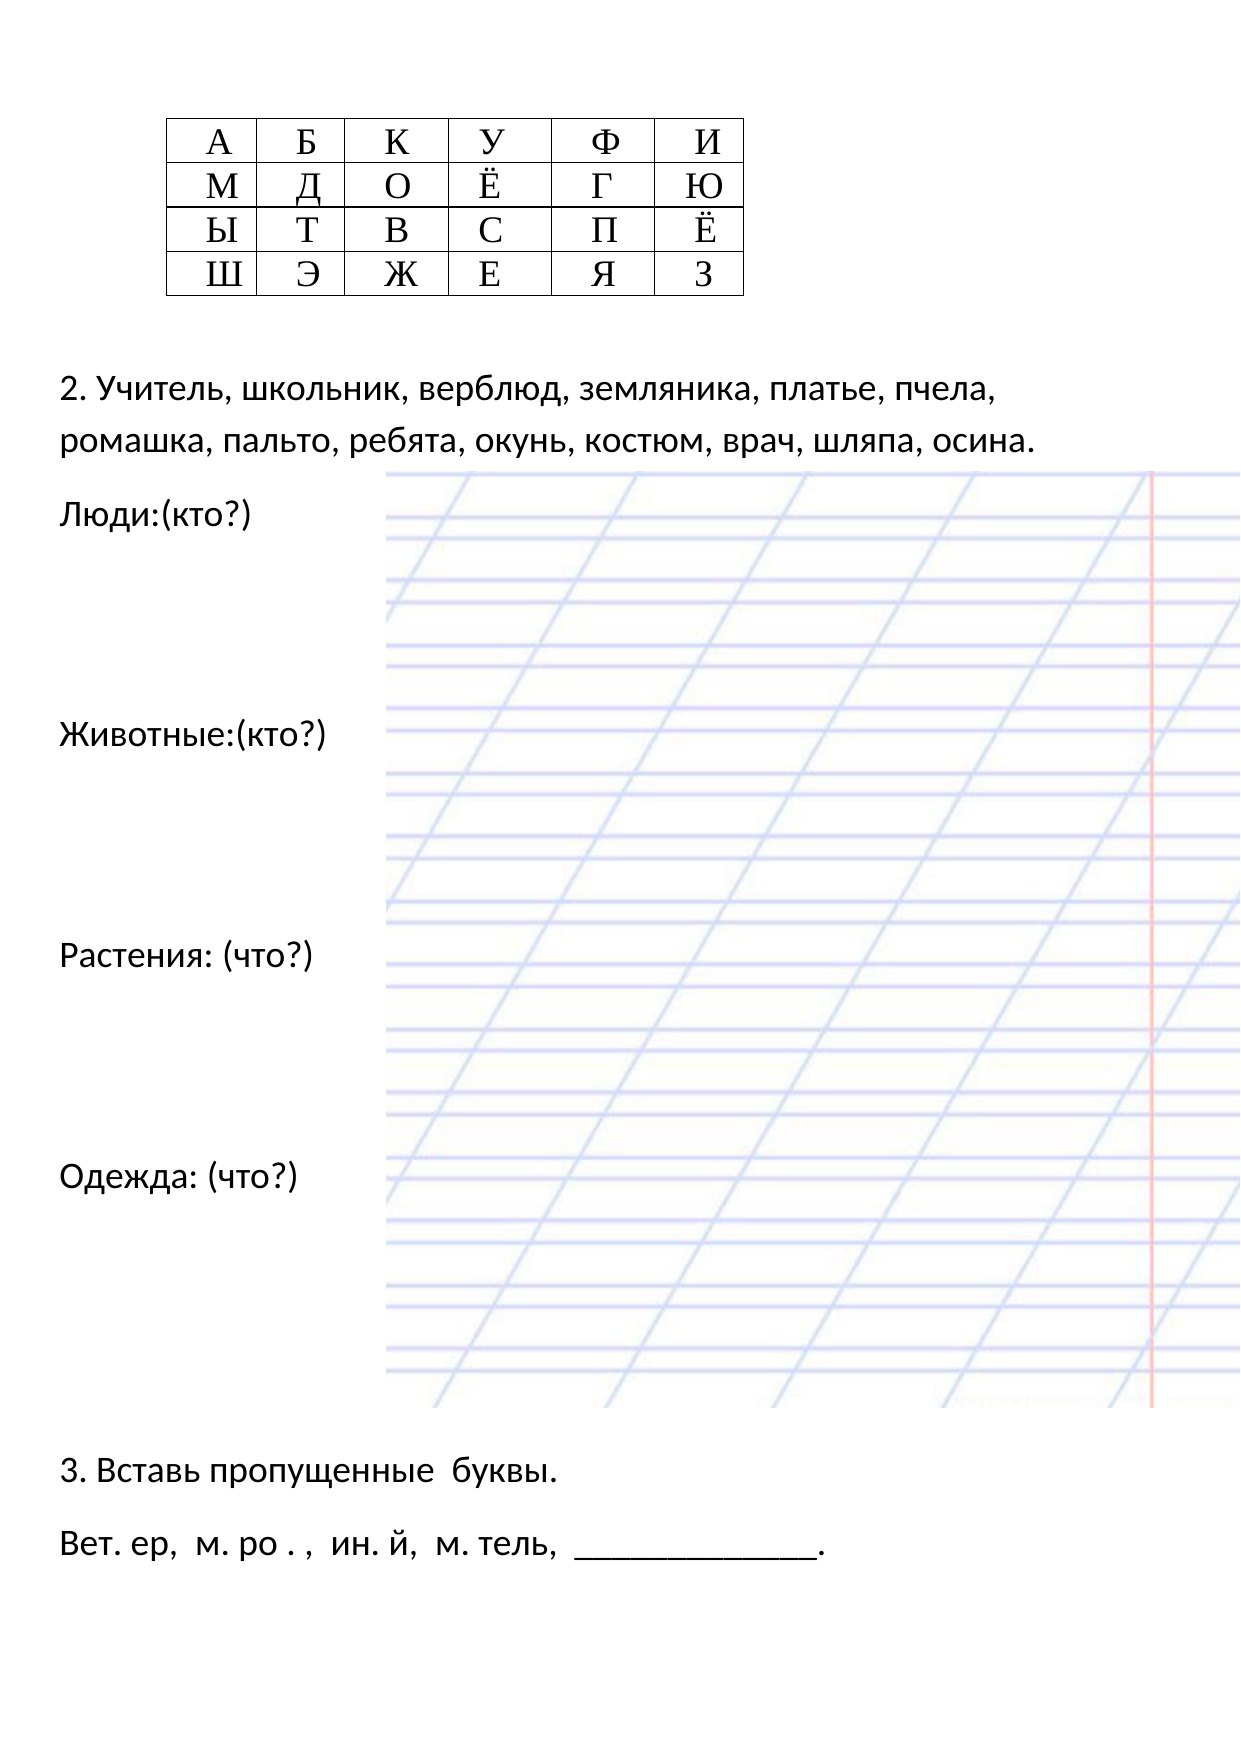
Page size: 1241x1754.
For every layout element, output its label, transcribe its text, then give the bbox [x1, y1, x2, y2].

table_cell Ы [167, 208, 256, 251]
text 3. Вставь пропущенные буквы. [59, 1446, 1152, 1492]
picture [386, 471, 1241, 1408]
table_cell М [167, 163, 256, 206]
table_cell З [655, 252, 743, 295]
text 2. Учитель, школьник, верблюд, земляника, платье, пчела, ромашка, пальто, ребята, окунь, костюм, врач, шляпа, осина. [59, 363, 1152, 462]
table_header Ф [552, 119, 654, 162]
table_cell В [345, 208, 448, 251]
table_cell Ё [655, 208, 743, 251]
table_cell П [552, 208, 654, 251]
table_cell Д [257, 163, 344, 206]
table_header К [345, 119, 448, 162]
table_cell Ё [449, 163, 551, 206]
table_header У [449, 119, 551, 162]
table_cell Е [449, 252, 551, 295]
table_cell Я [552, 252, 654, 295]
text Животные:(кто?) [59, 710, 386, 756]
table_cell Ж [345, 252, 448, 295]
table_cell О [345, 163, 448, 206]
text Люди:(кто?) [59, 490, 386, 536]
table_cell Ю [655, 163, 743, 206]
text Вет. ер, м. ро . , ин. й, м. тель, _____________. [59, 1519, 1152, 1565]
table_cell Г [552, 163, 654, 206]
table_header И [655, 119, 743, 162]
text Растения: (что?) [59, 931, 386, 977]
table_header Б [257, 119, 344, 162]
table_header А [167, 119, 256, 162]
table_cell Т [257, 208, 344, 251]
table_cell Э [257, 252, 344, 295]
text Одежда: (что?) [59, 1152, 386, 1197]
table_cell Ш [167, 252, 256, 295]
table_cell С [449, 208, 551, 251]
